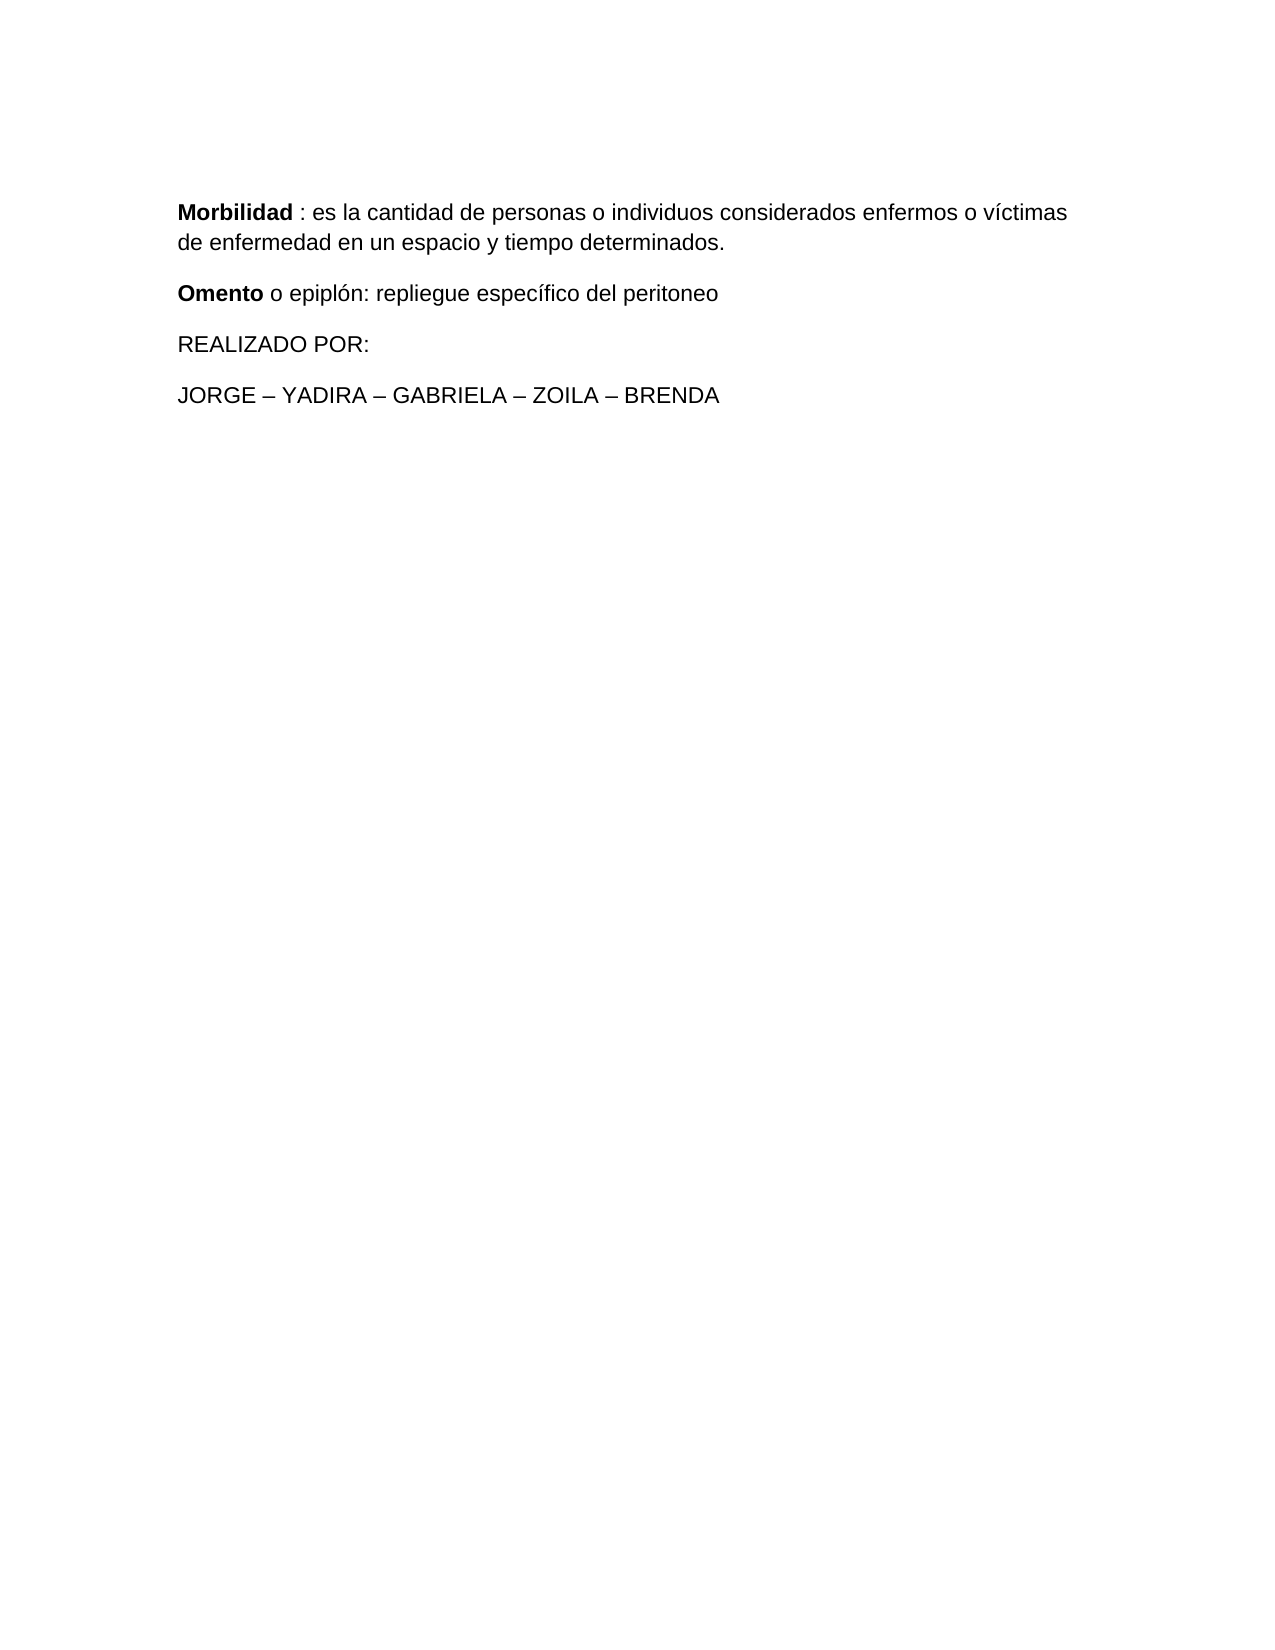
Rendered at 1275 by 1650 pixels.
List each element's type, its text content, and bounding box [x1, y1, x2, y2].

text REALIZADO POR: [177, 331, 1098, 357]
text JORGE – YADIRA – GABRIELA – ZOILA – BRENDA [177, 382, 1098, 408]
text Morbilidad : es la cantidad de personas o individuos considerados enfermos o víctimas de enfermedad en un espacio y tiempo determinados. [177, 199, 1098, 255]
text Omento o epiplón: repliegue específico del peritoneo [177, 280, 1098, 306]
